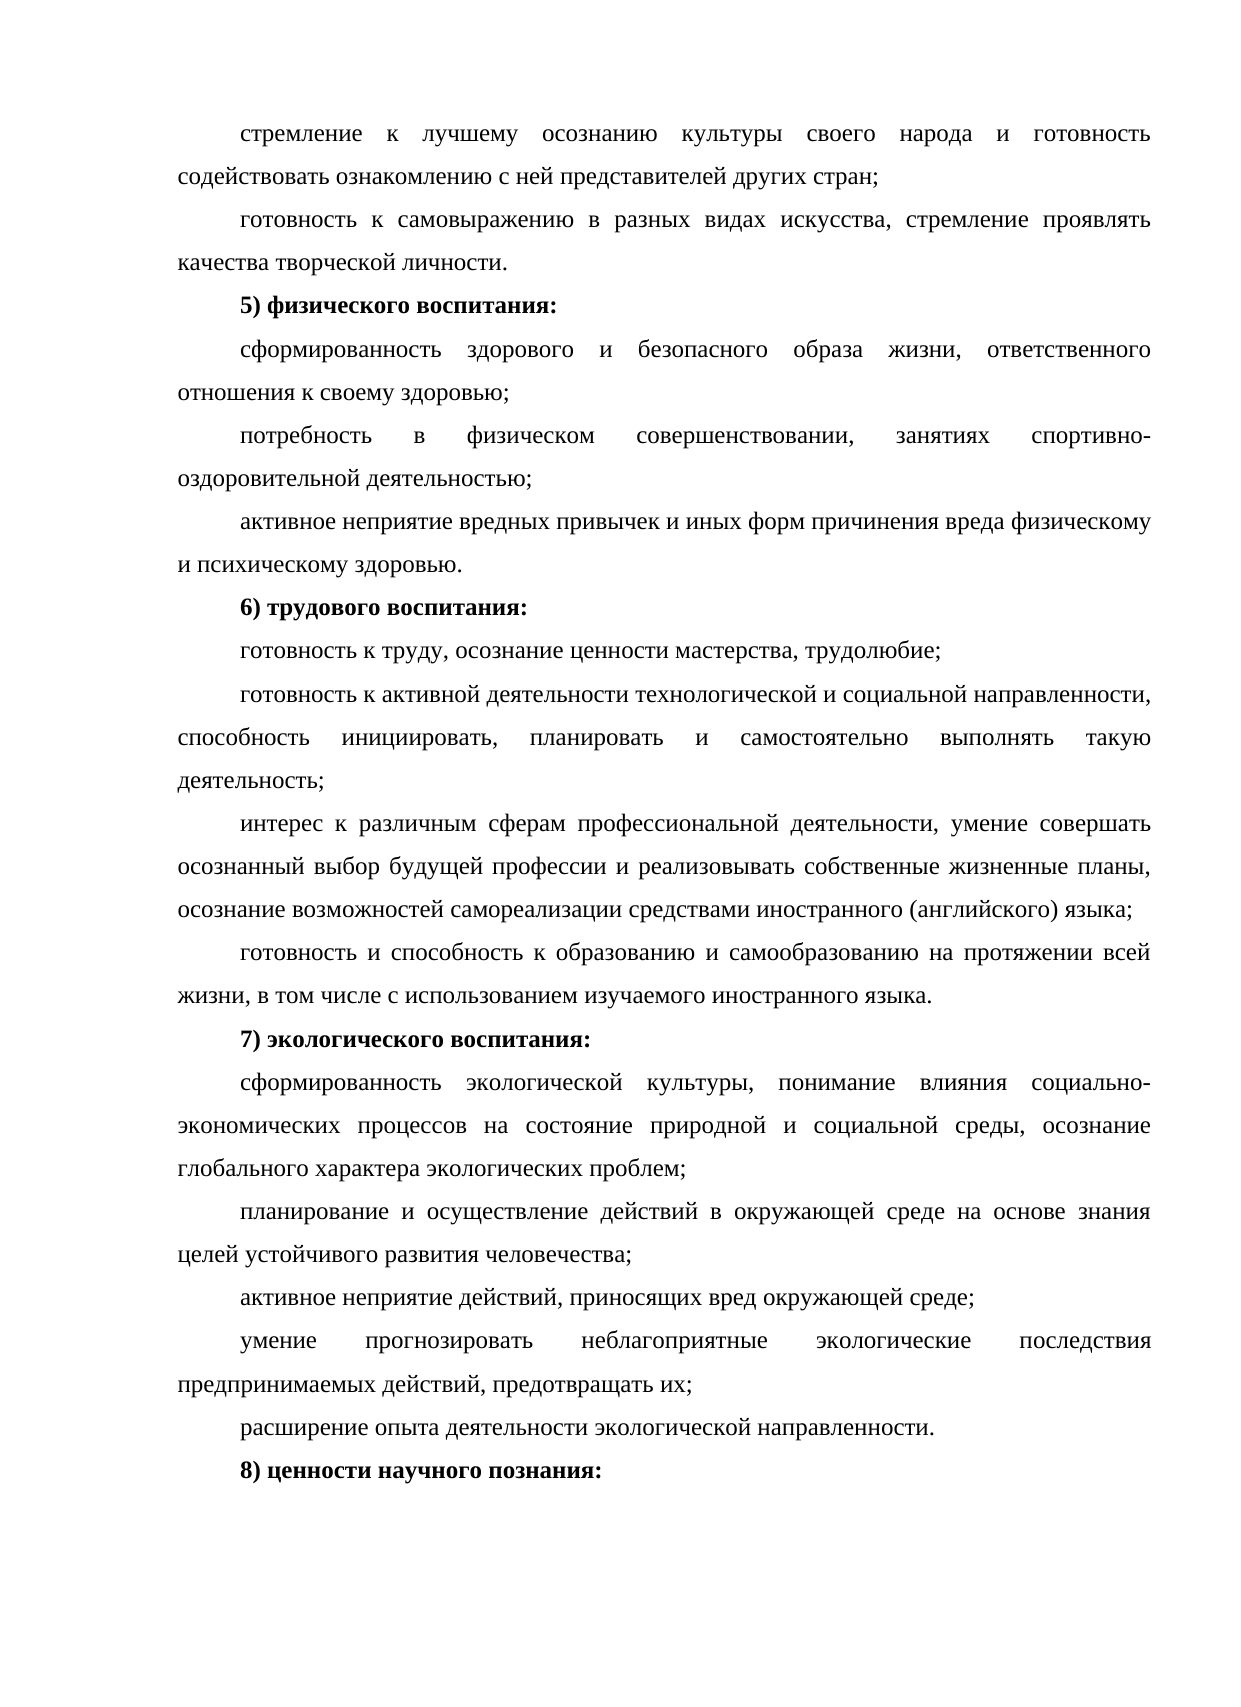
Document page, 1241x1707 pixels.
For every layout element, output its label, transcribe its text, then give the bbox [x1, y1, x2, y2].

text потребность в физическом совершенствовании, занятиях спортивно-оздоровительной деятельностью; [177, 420, 1152, 492]
text 6) трудового воспитания: [177, 592, 1152, 621]
text готовность к активной деятельности технологической и социальной направленности, способность инициировать, планировать и самостоятельно выполнять такую деятельность; [177, 679, 1152, 794]
text интерес к различным сферам профессиональной деятельности, умение совершать осознанный выбор будущей профессии и реализовывать собственные жизненные планы, осознание возможностей самореализации средствами иностранного (английского) языка; [177, 808, 1152, 923]
text активное неприятие вредных привычек и иных форм причинения вреда физическому и психическому здоровью. [177, 506, 1152, 578]
text планирование и осуществление действий в окружающей среде на основе знания целей устойчивого развития человечества; [177, 1196, 1152, 1268]
text сформированность здорового и безопасного образа жизни, ответственного отношения к своему здоровью; [177, 334, 1152, 406]
text готовность и способность к образованию и самообразованию на протяжении всей жизни, в том числе с использованием изучаемого иностранного языка. [177, 937, 1152, 1009]
text стремление к лучшему осознанию культуры своего народа и готовность содействовать ознакомлению с ней представителей других стран; [177, 118, 1152, 190]
text готовность к труду, осознание ценности мастерства, трудолюбие; [177, 636, 1152, 664]
text расширение опыта деятельности экологической направленности. [177, 1412, 1152, 1441]
text умение прогнозировать неблагоприятные экологические последствия предпринимаемых действий, предотвращать их; [177, 1326, 1152, 1397]
text 7) экологического воспитания: [177, 1024, 1152, 1052]
text активное неприятие действий, приносящих вред окружающей среде; [177, 1282, 1152, 1311]
text сформированность экологической культуры, понимание влияния социально-экономических процессов на состояние природной и социальной среды, осознание глобального характера экологических проблем; [177, 1067, 1152, 1182]
text готовность к самовыражению в разных видах искусства, стремление проявлять качества творческой личности. [177, 204, 1152, 276]
text 8) ценности научного познания: [177, 1455, 1152, 1484]
text 5) физического воспитания: [177, 291, 1152, 319]
